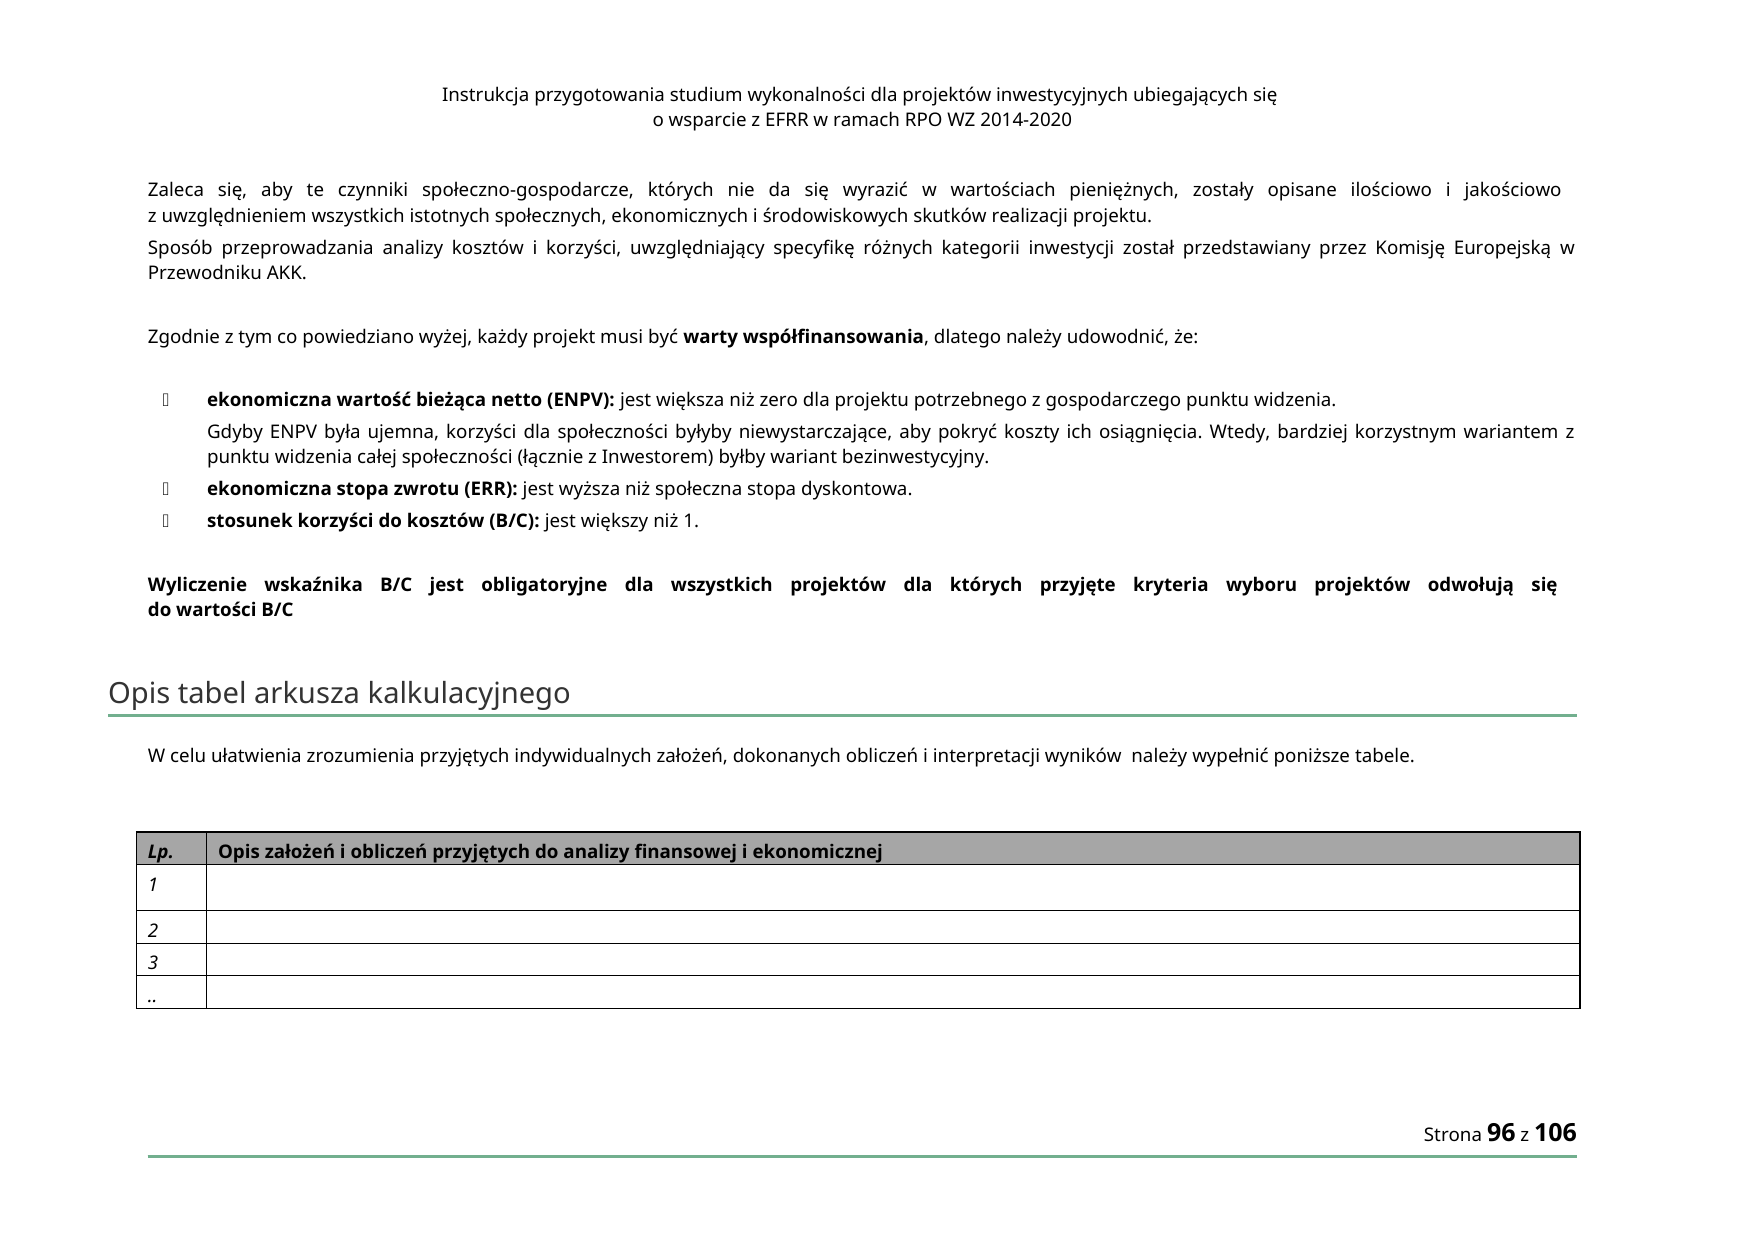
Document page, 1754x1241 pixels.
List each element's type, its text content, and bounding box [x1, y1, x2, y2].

list ekonomiczna wartość bieżąca netto (ENPV): jest większa niż zero dla projektu potrzebnego z gospodarczego punktu widzenia. [162, 387, 1577, 412]
text Zgodnie z tym co powiedziano wyżej, każdy projekt musi być warty współfinansowania, dlatego należy udowodnić, że: [148, 323, 1577, 348]
subtitle Opis tabel arkusza kalkulacyjnego [108, 672, 1577, 714]
table_header Opis założeń i obliczeń przyjętych do analizy finansowej i ekonomicznej [207, 833, 1579, 864]
list ekonomiczna stopa zwrotu (ERR): jest wyższa niż społeczna stopa dyskontowa. [162, 476, 1577, 501]
table_cell 2 [137, 911, 206, 942]
table_cell [207, 976, 1579, 1008]
text Gdyby ENPV była ujemna, korzyści dla społeczności byłyby niewystarczające, aby pokryć koszty ich osiągnięcia. Wtedy, bardziej korzystnym wariantem z punktu widzenia całej społeczności (łącznie z Inwestorem) byłby wariant bezinwestycyjny. [207, 418, 1577, 469]
table_cell [207, 944, 1579, 975]
table_header Lp. [137, 833, 206, 864]
text Zaleca się, aby te czynniki społeczno-gospodarcze, których nie da się wyrazić w wartościach pieniężnych, zostały opisane ilościowo i jakościowo z uwzględnieniem wszystkich istotnych społecznych, ekonomicznych i środowiskowych skutków realizacji projektu. [148, 177, 1577, 228]
list stosunek korzyści do kosztów (B/C): jest większy niż 1. [162, 507, 1577, 533]
table_cell 1 [137, 865, 206, 909]
table_cell .. [137, 976, 206, 1008]
text Sposób przeprowadzania analizy kosztów i korzyści, uwzględniający specyfikę różnych kategorii inwestycji został przedstawiany przez Komisję Europejską w Przewodniku AKK. [148, 234, 1577, 285]
table_cell [207, 865, 1579, 909]
table_cell [207, 911, 1579, 942]
text W celu ułatwienia zrozumienia przyjętych indywidualnych założeń, dokonanych obliczeń i interpretacji wyników należy wypełnić poniższe tabele. [148, 742, 1577, 768]
text Wyliczenie wskaźnika B/C jest obligatoryjne dla wszystkich projektów dla których przyjęte kryteria wyboru projektów odwołują się do wartości B/C [148, 571, 1577, 622]
table_cell 3 [137, 944, 206, 975]
